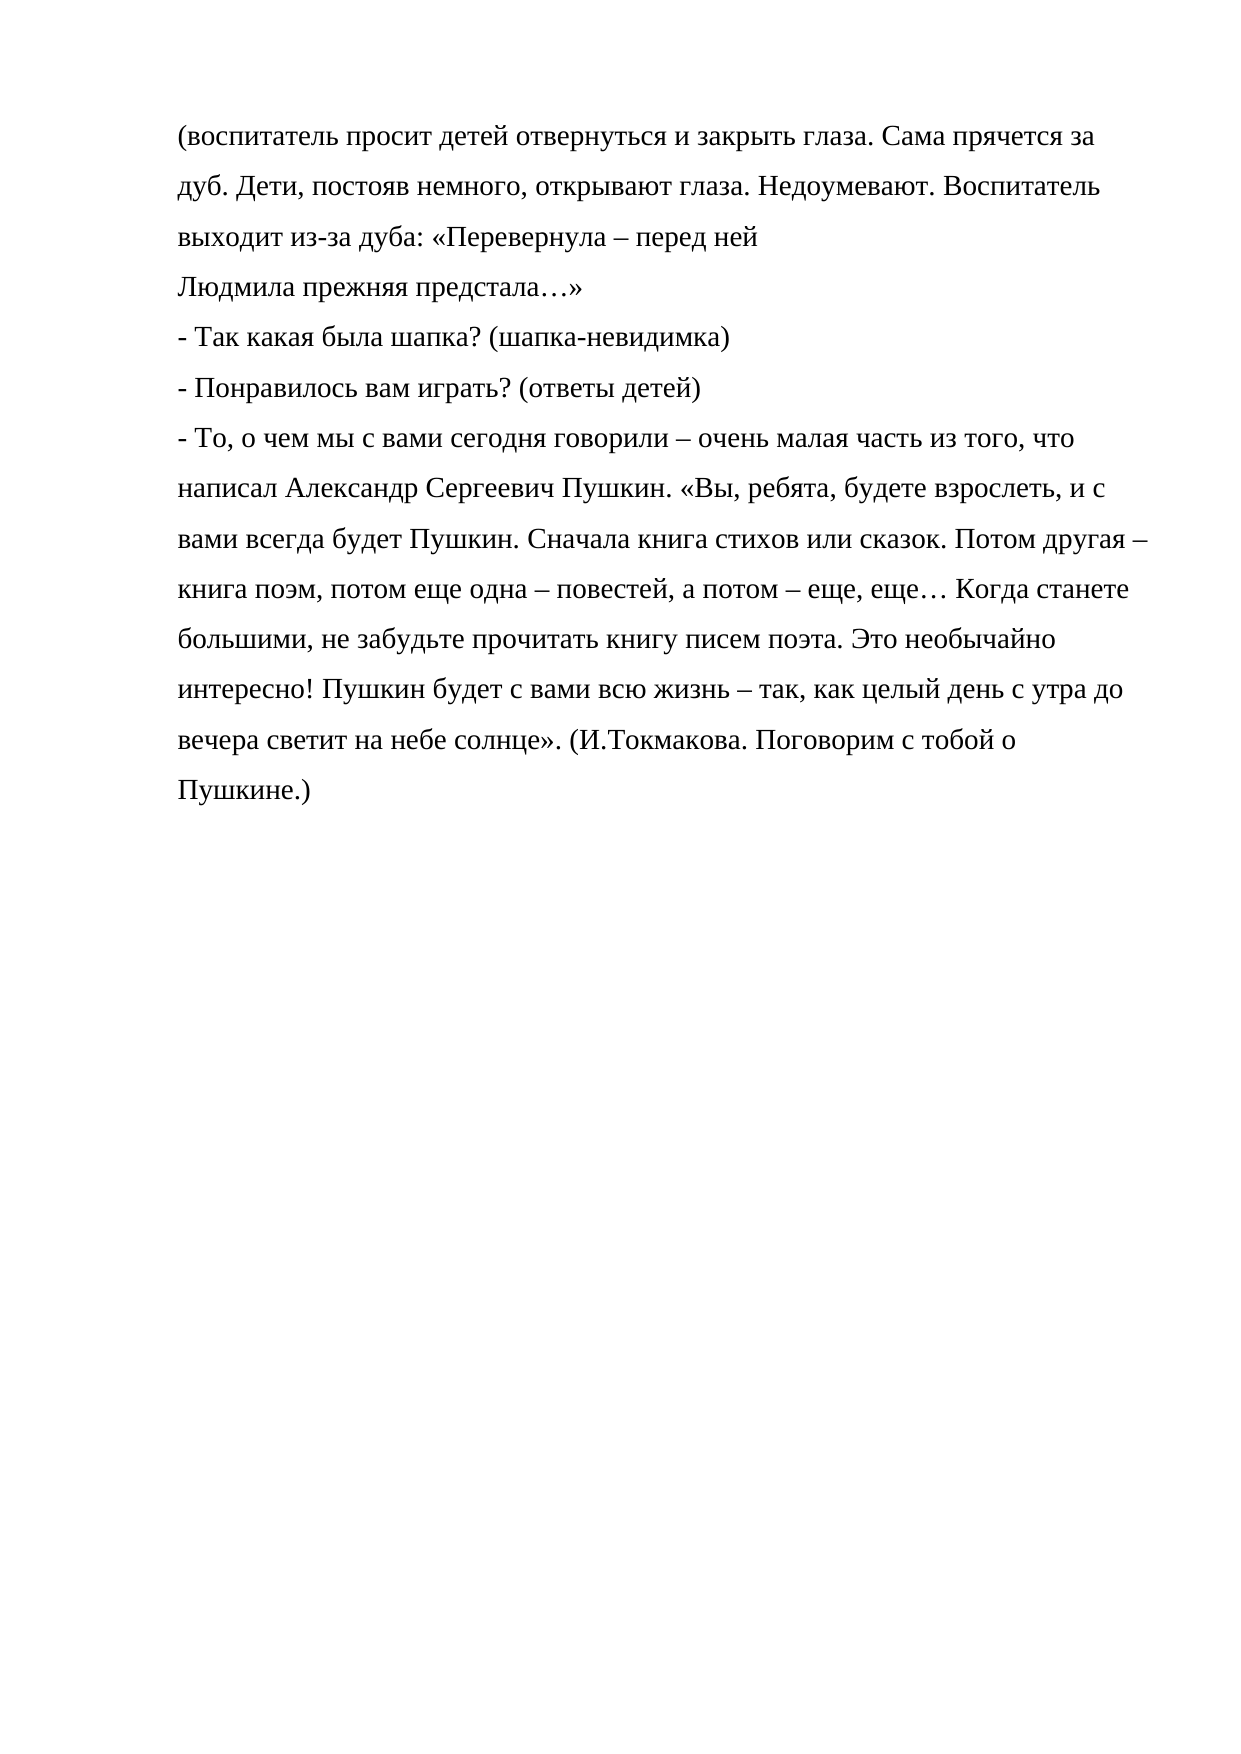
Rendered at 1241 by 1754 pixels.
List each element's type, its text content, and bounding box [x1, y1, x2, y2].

text - Так какая была шапка? (шапка-невидимка) [177, 319, 1152, 353]
text - То, о чем мы с вами сегодня говорили – очень малая часть из того, что написал Александр Сергеевич Пушкин. «Вы, ребята, будете взрослеть, и с вами всегда будет Пушкин. Сначала книга стихов или сказок. Потом другая – книга поэм, потом еще одна – повестей, а потом – еще, еще… Когда станете большими, не забудьте прочитать книгу писем поэта. Это необычайно интересно! Пушкин будет с вами всю жизнь – так, как целый день с утра до вечера светит на небе солнце». (И.Токмакова. Поговорим с тобой о Пушкине.) [177, 420, 1152, 806]
text (воспитатель просит детей отвернуться и закрыть глаза. Сама прячется за дуб. Дети, постояв немного, открывают глаза. Недоумевают. Воспитатель выходит из-за дуба: «Перевернула – перед ней [177, 118, 1152, 252]
text Людмила прежняя предстала…» [177, 269, 1152, 303]
text - Понравилось вам играть? (ответы детей) [177, 370, 1152, 403]
